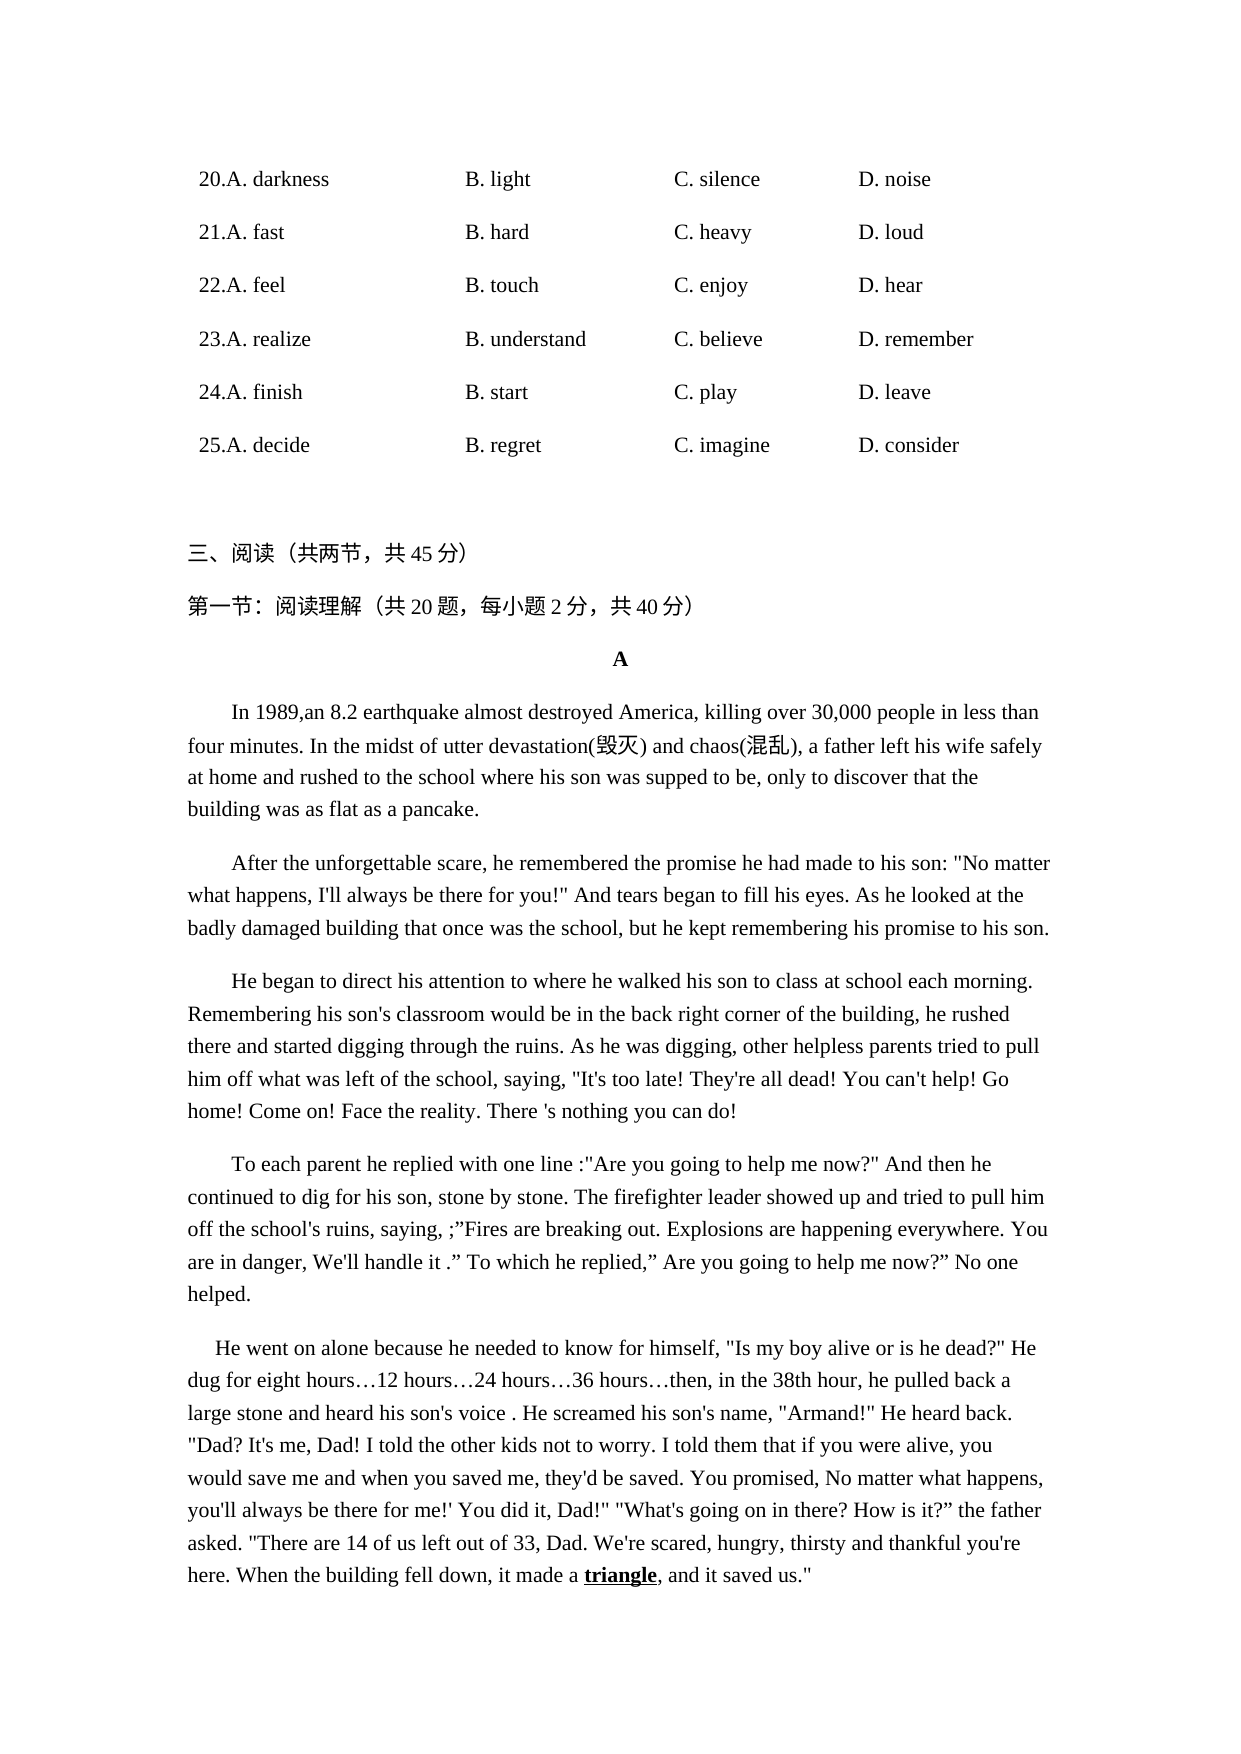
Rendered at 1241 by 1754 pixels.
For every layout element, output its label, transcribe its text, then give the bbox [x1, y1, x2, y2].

table_cell D. hear [847, 269, 1052, 322]
table_cell C. believe [663, 322, 847, 375]
text After the unforgettable scare, he remembered the promise he had made to his son: "No matter what happens, I'll always be there for you!" And tears began to fill his eyes. As he looked at the badly damaged building that once was the school, but he kept remembering his promise to his son. [187, 846, 1053, 944]
table_cell B. touch [454, 269, 663, 322]
table_cell C. play [663, 375, 847, 429]
table_cell D. leave [847, 375, 1052, 429]
table_cell 23.A. realize [188, 322, 453, 375]
table_cell B. regret [454, 429, 663, 482]
text 三、阅读（共两节，共45分） [187, 535, 1053, 568]
table_cell C. imagine [663, 429, 847, 482]
table_cell 21.A. fast [188, 215, 453, 269]
text 第一节：阅读理解（共20题，每小题2分，共40分） [187, 589, 1053, 621]
table_cell D. remember [847, 322, 1052, 375]
table_cell C. heavy [663, 215, 847, 269]
table_cell 24.A. finish [188, 375, 453, 429]
text To each parent he replied with one line :"Are you going to help me now?" And then he continued to dig for his son, stone by stone. The firefighter leader showed up and tried to pull him off the school's ruins, saying, ;”Fires are breaking out. Explosions are happening everywhere. You are in danger, We'll handle it .” To which he replied,” Are you going to help me now?” No one helped. [187, 1148, 1053, 1310]
table_cell B. light [454, 162, 663, 215]
table_cell B. start [454, 375, 663, 429]
text In 1989,an 8.2 earthquake almost destroyed America, killing over 30,000 people in less than four minutes. In the midst of utter devastation(毁灭) and chaos(混乱), a father left his wife safely at home and rushed to the school where his son was supped to be, only to discover that the building was as flat as a pancake. [187, 695, 1053, 825]
table_cell 25.A. decide [188, 429, 453, 482]
table_cell 22.A. feel [188, 269, 453, 322]
text He began to direct his attention to where he walked his son to class at school each morning. Remembering his son's classroom would be in the back right corner of the building, he rushed there and started digging through the ruins. As he was digging, other helpless parents tried to pull him off what was left of the school, saying, "It's too late! They're all dead! You can't help! Go home! Come on! Face the reality. There 's nothing you can do! [187, 964, 1053, 1127]
table_cell D. consider [847, 429, 1052, 482]
table_cell C. enjoy [663, 269, 847, 322]
text He went on alone because he needed to know for himself, "Is my boy alive or is he dead?" He dug for eight hours…12 hours…24 hours…36 hours…then, in the 38th hour, he pulled back a large stone and heard his son's voice . He screamed his son's name, "Armand!" He heard back. "Dad? It's me, Dad! I told the other kids not to worry. I told them that if you were alive, you would save me and when you saved me, they'd be saved. You promised, No matter what happens, you'll always be there for me!' You did it, Dad!" "What's going on in there? How is it?” the father asked. "There are 14 of us left out of 33, Dad. We're scared, hungry, thirsty and thankful you're here. When the building fell down, it made a triangle, and it saved us." [187, 1331, 1053, 1591]
table_cell 20.A. darkness [188, 162, 453, 215]
text A [187, 642, 1053, 674]
table_cell D. loud [847, 215, 1052, 269]
table_cell C. silence [663, 162, 847, 215]
table_cell B. understand [454, 322, 663, 375]
table_cell D. noise [847, 162, 1052, 215]
table_cell B. hard [454, 215, 663, 269]
